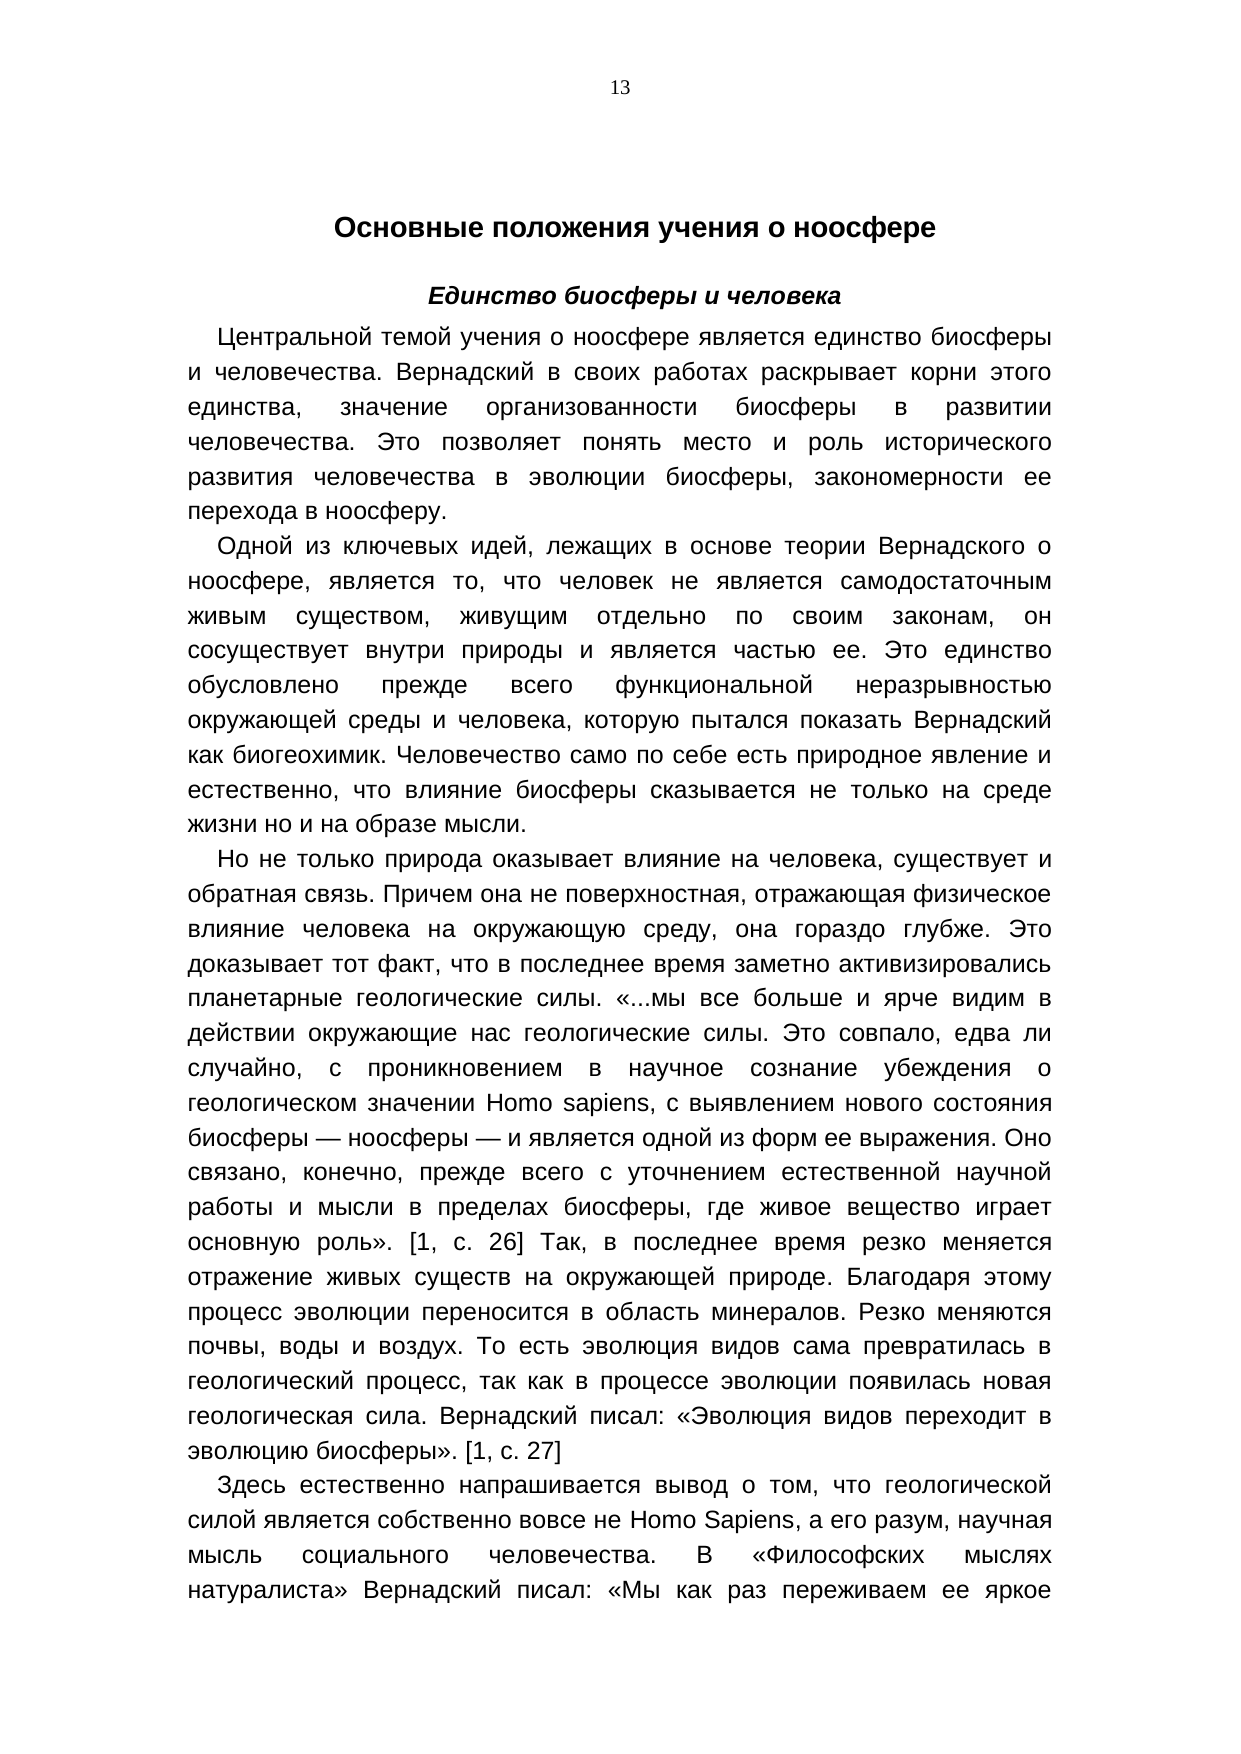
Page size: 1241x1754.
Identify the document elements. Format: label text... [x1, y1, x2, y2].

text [187, 1470, 1053, 1604]
text Одной из ключевых идей, лежащих в основе теории Вернадского о ноосфере, является то, что человек не является самодостаточным живым существом, живущим отдельно по своим законам, он сосуществует внутри природы и является частью ее. Это единство обусловлено прежде всего функциональной неразрывностью окружающей среды и человека, которую пытался показать Вернадский как биогеохимик. Человечество само по себе есть природное явление и естественно, что влияние биосферы сказывается не только на среде жизни но и на образе мысли. [187, 531, 1053, 838]
text Но не только природа оказывает влияние на человека, существует и обратная связь. Причем она не поверхностная, отражающая физическое влияние человека на окружающую среду, она гораздо глубже. Это доказывает тот факт, что в последнее время заметно активизировались планетарные геологические силы. «...мы все больше и ярче видим в действии окружающие нас геологические силы. Это совпало, едва ли случайно, с проникновением в научное сознание убеждения о геологическом значении Homo sapiens, с выявлением нового состояния биосферы — ноосферы — и является одной из форм ее выражения. Оно связано, конечно, прежде всего с уточнением естественной научной работы и мысли в пределах биосферы, где живое вещество играет основную роль». [1, c. 26] Так, в последнее время резко меняется отражение живых существ на окружающей природе. Благодаря этому процесс эволюции переносится в область минералов. Резко меняются почвы, воды и воздух. То есть эволюция видов сама превратилась в геологический процесс, так как в процессе эволюции появилась новая геологическая сила. Вернадский писал: «Эволюция видов переходит в эволюцию биосферы». [1, c. 27] [187, 844, 1053, 1465]
subtitle Основные положения учения о ноосфере [187, 210, 1053, 243]
text Центральной темой учения о ноосфере является единство биосферы и человечества. Вернадский в своих работах раскрывает корни этого единства, значение организованности биосферы в развитии человечества. Это позволяет понять место и роль исторического развития человечества в эволюции биосферы, закономерности ее перехода в ноосферу. [187, 322, 1053, 525]
subtitle Единство биосферы и человека [187, 281, 1053, 310]
